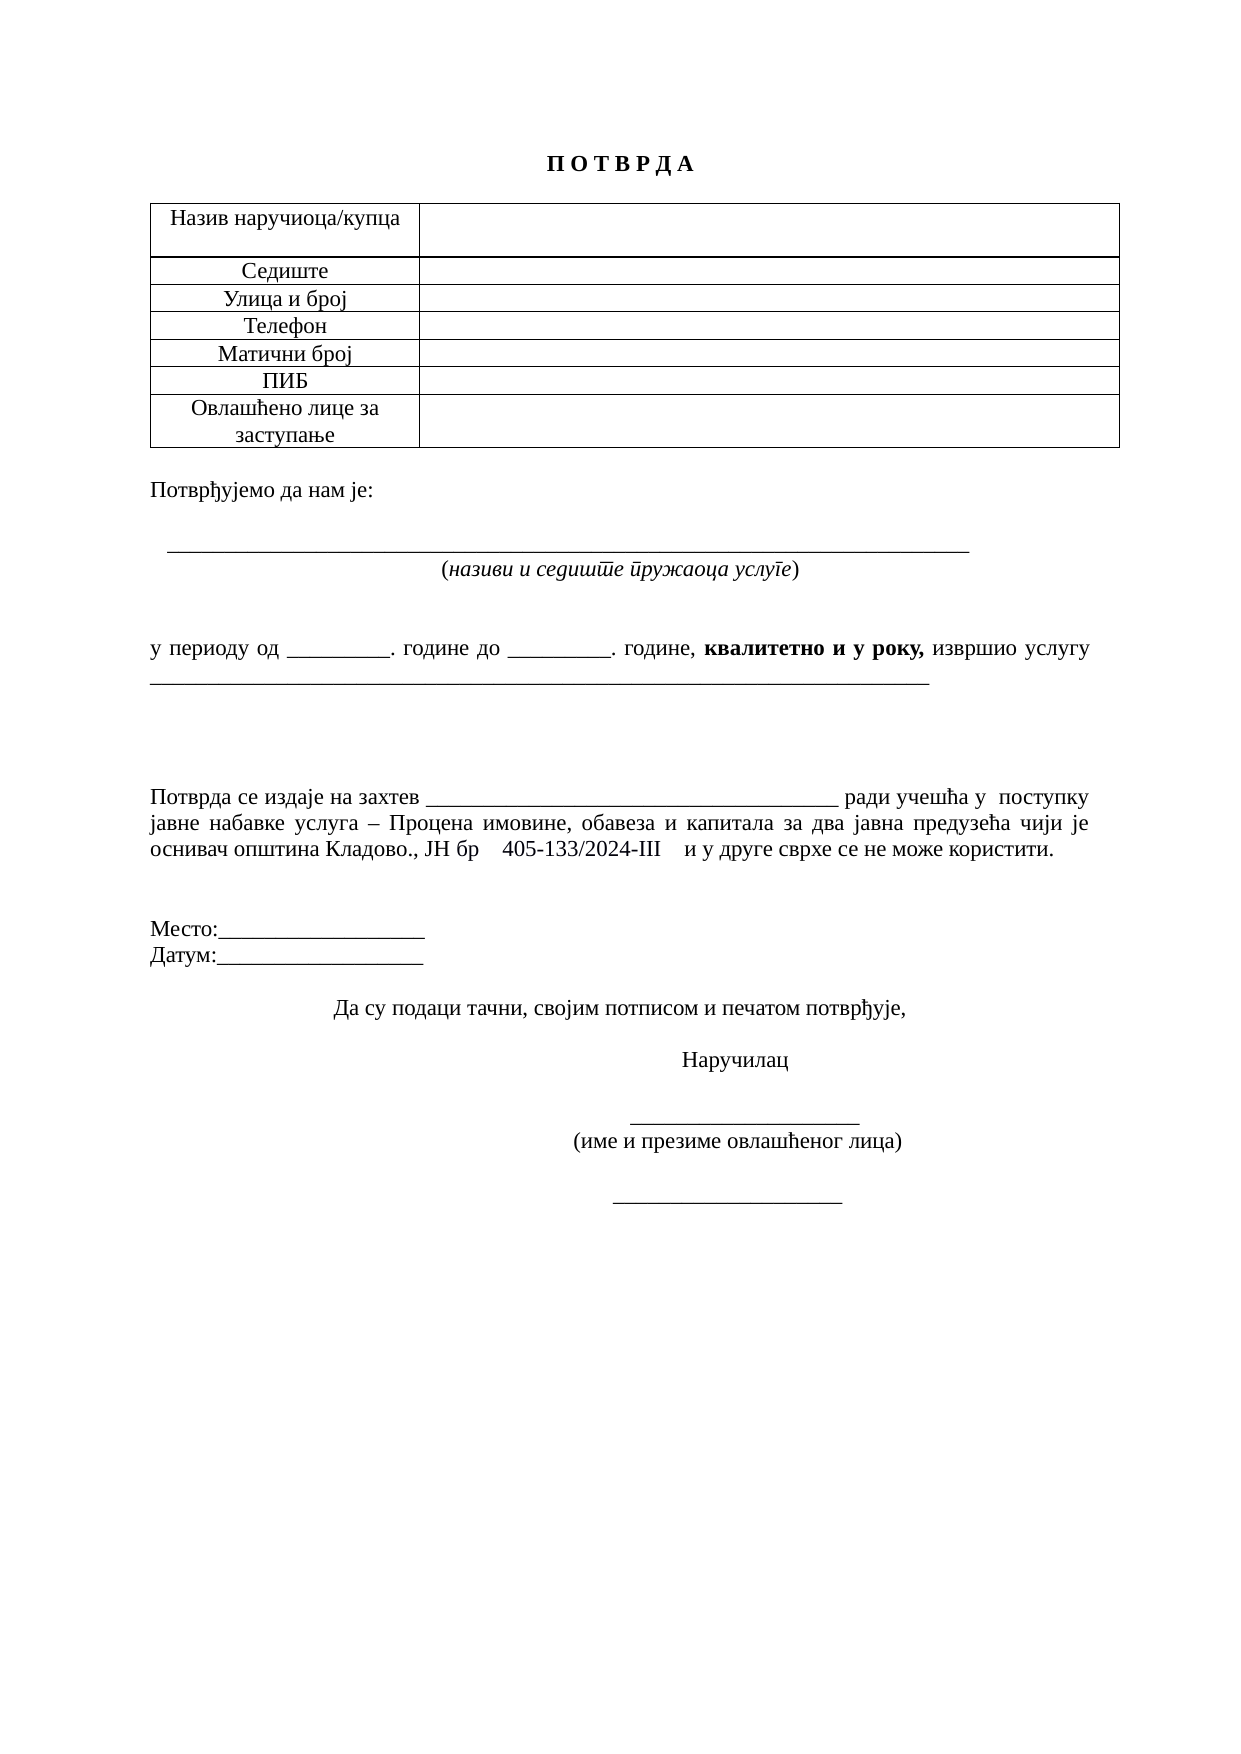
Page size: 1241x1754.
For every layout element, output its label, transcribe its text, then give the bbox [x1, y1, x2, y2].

table_cell ПИБ [151, 367, 419, 393]
text Да су подаци тачни, својим потписом и печатом потврђује, [150, 994, 1090, 1020]
table_cell [420, 258, 1119, 284]
table_cell Улица и број [151, 285, 419, 311]
table_cell Овлашћено лице за заступање [151, 395, 419, 447]
table_cell Седиште [151, 258, 419, 284]
table_cell [420, 395, 1119, 447]
text Датум:__________________ [150, 941, 1090, 967]
text (име и презиме овлашћеног лица) [150, 1127, 1090, 1153]
text ______________________________________________________________________ [150, 529, 1090, 555]
table_cell [420, 340, 1119, 366]
table_cell Матични број [151, 340, 419, 366]
text Потврђујемо да нам је: [150, 476, 1090, 503]
table_cell [420, 367, 1119, 393]
text Место:__________________ [150, 914, 1090, 941]
text (називи и седиште пружаоца услуге) [150, 555, 1090, 582]
table_cell [420, 285, 1119, 311]
text Наручилац [150, 1046, 1090, 1073]
table_cell Телефон [151, 312, 419, 339]
table_cell [420, 312, 1119, 339]
table_header [420, 204, 1119, 256]
text Потврда се издаје на захтев ____________________________________ ради учешћа у поступку јавне набавке услуга – Процена имовине, обавеза и капитала за два јавна предузећа чији је оснивач општина Кладово., ЈН бр 405-133/2024-III и у друге сврхе се не може користити. [150, 783, 1090, 862]
text П О Т В Р Д А [150, 150, 1090, 176]
text ____________________ [150, 1180, 1090, 1206]
table_header Назив наручиоца/купца [151, 204, 419, 256]
text у периоду од _________. године до _________. године, квалитетно и у року, извршио услугу ____________________________________________________________________ [150, 634, 1090, 687]
text ____________________ [150, 1101, 1090, 1127]
